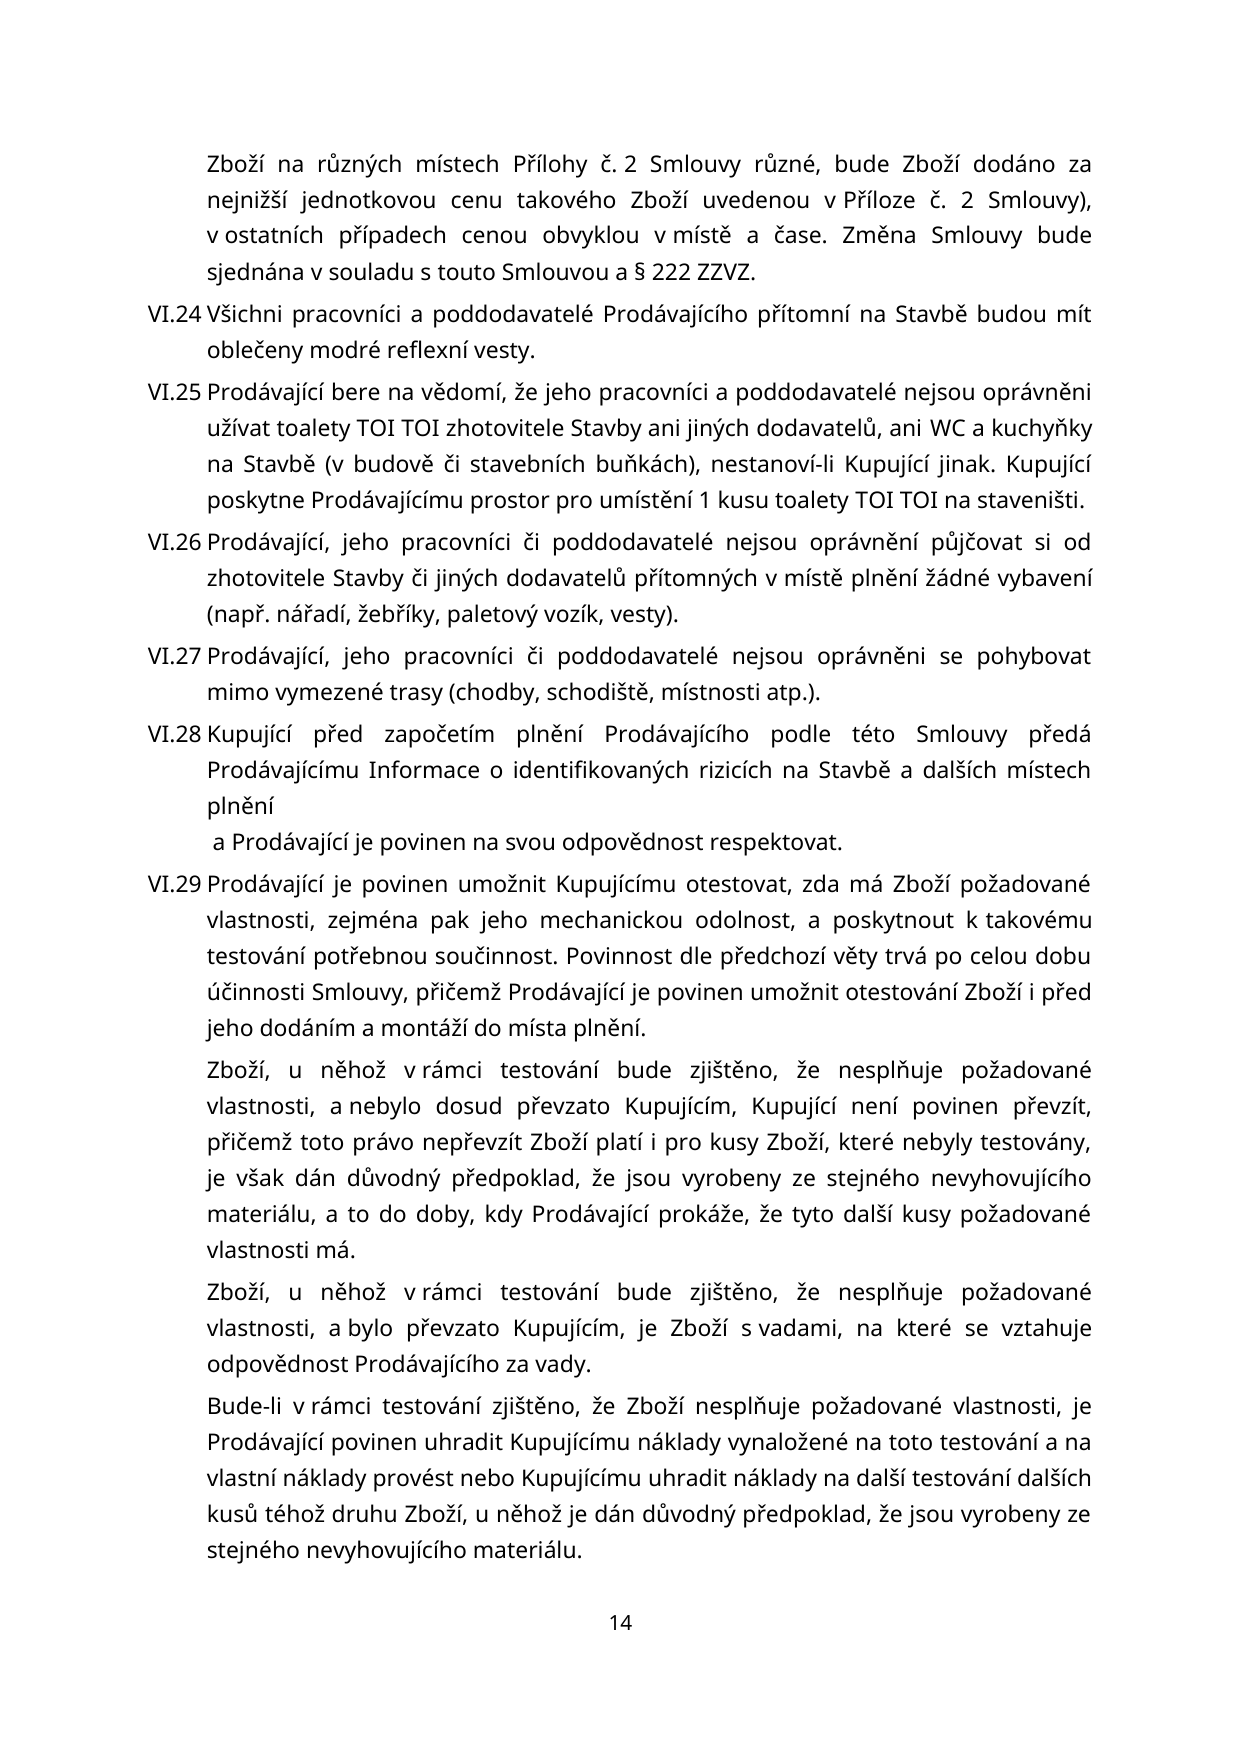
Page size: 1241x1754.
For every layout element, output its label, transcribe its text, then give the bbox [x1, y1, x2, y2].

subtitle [148, 148, 1093, 287]
subtitle Prodávající je povinen umožnit Kupujícímu otestovat, zda má Zboží požadované vlastnosti, zejména pak jeho mechanickou odolnost, a poskytnout k takovému testování potřebnou součinnost. Povinnost dle předchozí věty trvá po celou dobu účinnosti Smlouvy, přičemž Prodávající je povinen umožnit otestování Zboží i před jeho dodáním a montáží do místa plnění. [148, 868, 1093, 1043]
subtitle Zboží, u něhož v rámci testování bude zjištěno, že nesplňuje požadované vlastnosti, a bylo převzato Kupujícím, je Zboží s vadami, na které se vztahuje odpovědnost Prodávajícího za vady. [207, 1276, 1093, 1379]
subtitle Prodávající, jeho pracovníci či poddodavatelé nejsou oprávněni se pohybovat mimo vymezené trasy (chodby, schodiště, místnosti atp.). [148, 640, 1093, 707]
subtitle Kupující před započetím plnění Prodávajícího podle této Smlouvy předá Prodávajícímu Informace o identifikovaných rizicích na Stavbě a dalších místech plnění a Prodávající je povinen na svou odpovědnost respektovat. [148, 718, 1093, 857]
subtitle Prodávající bere na vědomí, že jeho pracovníci a poddodavatelé nejsou oprávněni užívat toalety TOI TOI zhotovitele Stavby ani jiných dodavatelů, ani WC a kuchyňky na Stavbě (v budově či stavebních buňkách), nestanoví-li Kupující jinak. Kupující poskytne Prodávajícímu prostor pro umístění 1 kusu toalety TOI TOI na staveništi. [148, 376, 1093, 515]
subtitle Bude-li v rámci testování zjištěno, že Zboží nesplňuje požadované vlastnosti, je Prodávající povinen uhradit Kupujícímu náklady vynaložené na toto testování a na vlastní náklady provést nebo Kupujícímu uhradit náklady na další testování dalších kusů téhož druhu Zboží, u něhož je dán důvodný předpoklad, že jsou vyrobeny ze stejného nevyhovujícího materiálu. [207, 1390, 1093, 1565]
subtitle Prodávající, jeho pracovníci či poddodavatelé nejsou oprávnění půjčovat si od zhotovitele Stavby či jiných dodavatelů přítomných v místě plnění žádné vybavení (např. nářadí, žebříky, paletový vozík, vesty). [148, 526, 1093, 629]
subtitle Zboží, u něhož v rámci testování bude zjištěno, že nesplňuje požadované vlastnosti, a nebylo dosud převzato Kupujícím, Kupující není povinen převzít, přičemž toto právo nepřevzít Zboží platí i pro kusy Zboží, které nebyly testovány, je však dán důvodný předpoklad, že jsou vyrobeny ze stejného nevyhovujícího materiálu, a to do doby, kdy Prodávající prokáže, že tyto další kusy požadované vlastnosti má. [207, 1054, 1093, 1265]
subtitle Všichni pracovníci a poddodavatelé Prodávajícího přítomní na Stavbě budou mít oblečeny modré reflexní vesty. [148, 298, 1093, 365]
